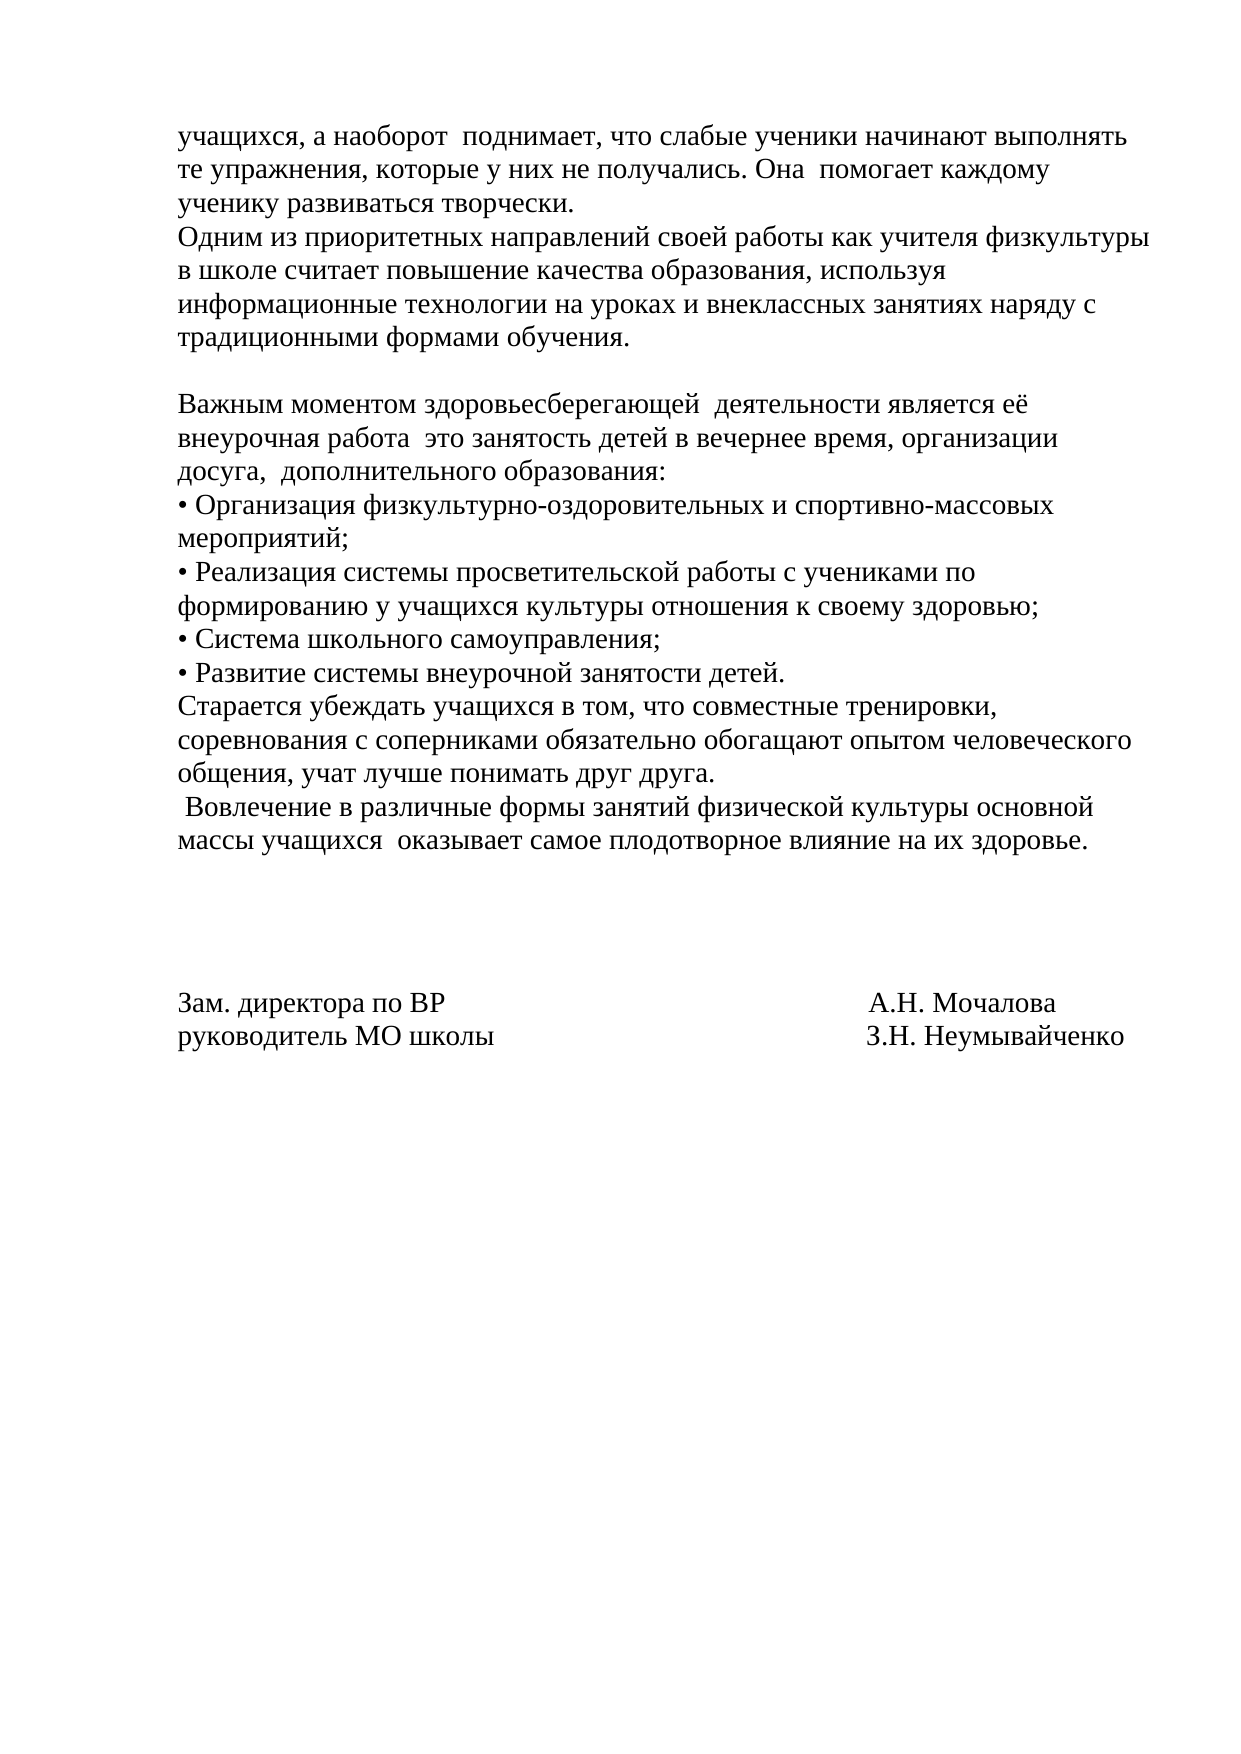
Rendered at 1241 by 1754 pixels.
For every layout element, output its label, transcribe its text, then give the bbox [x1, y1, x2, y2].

text руководитель МО школы З.Н. Неумывайченко [177, 1018, 1152, 1052]
text Зам. директора по ВР А.Н. Мочалова [177, 985, 1152, 1018]
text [177, 118, 1152, 353]
text Важным моментом здоровьесберегающей деятельности является её внеурочная работа это занятость детей в вечернее время, организации досуга, дополнительного образования: • Организация физкультурно-оздоровительных и спортивно-массовых мероприятий; • Реализация системы просветительской работы с учениками по формированию у учащихся культуры отношения к своему здоровью; • Система школьного самоуправления; • Развитие системы внеурочной занятости детей. [177, 386, 1152, 688]
text Старается убеждать учащихся в том, что совместные тренировки, соревнования с соперниками обязательно обогащают опытом человеческого общения, учат лучше понимать друг друга. Вовлечение в различные формы занятий физической культуры основной массы учащихся оказывает самое плодотворное влияние на их здоровье. [177, 688, 1152, 918]
